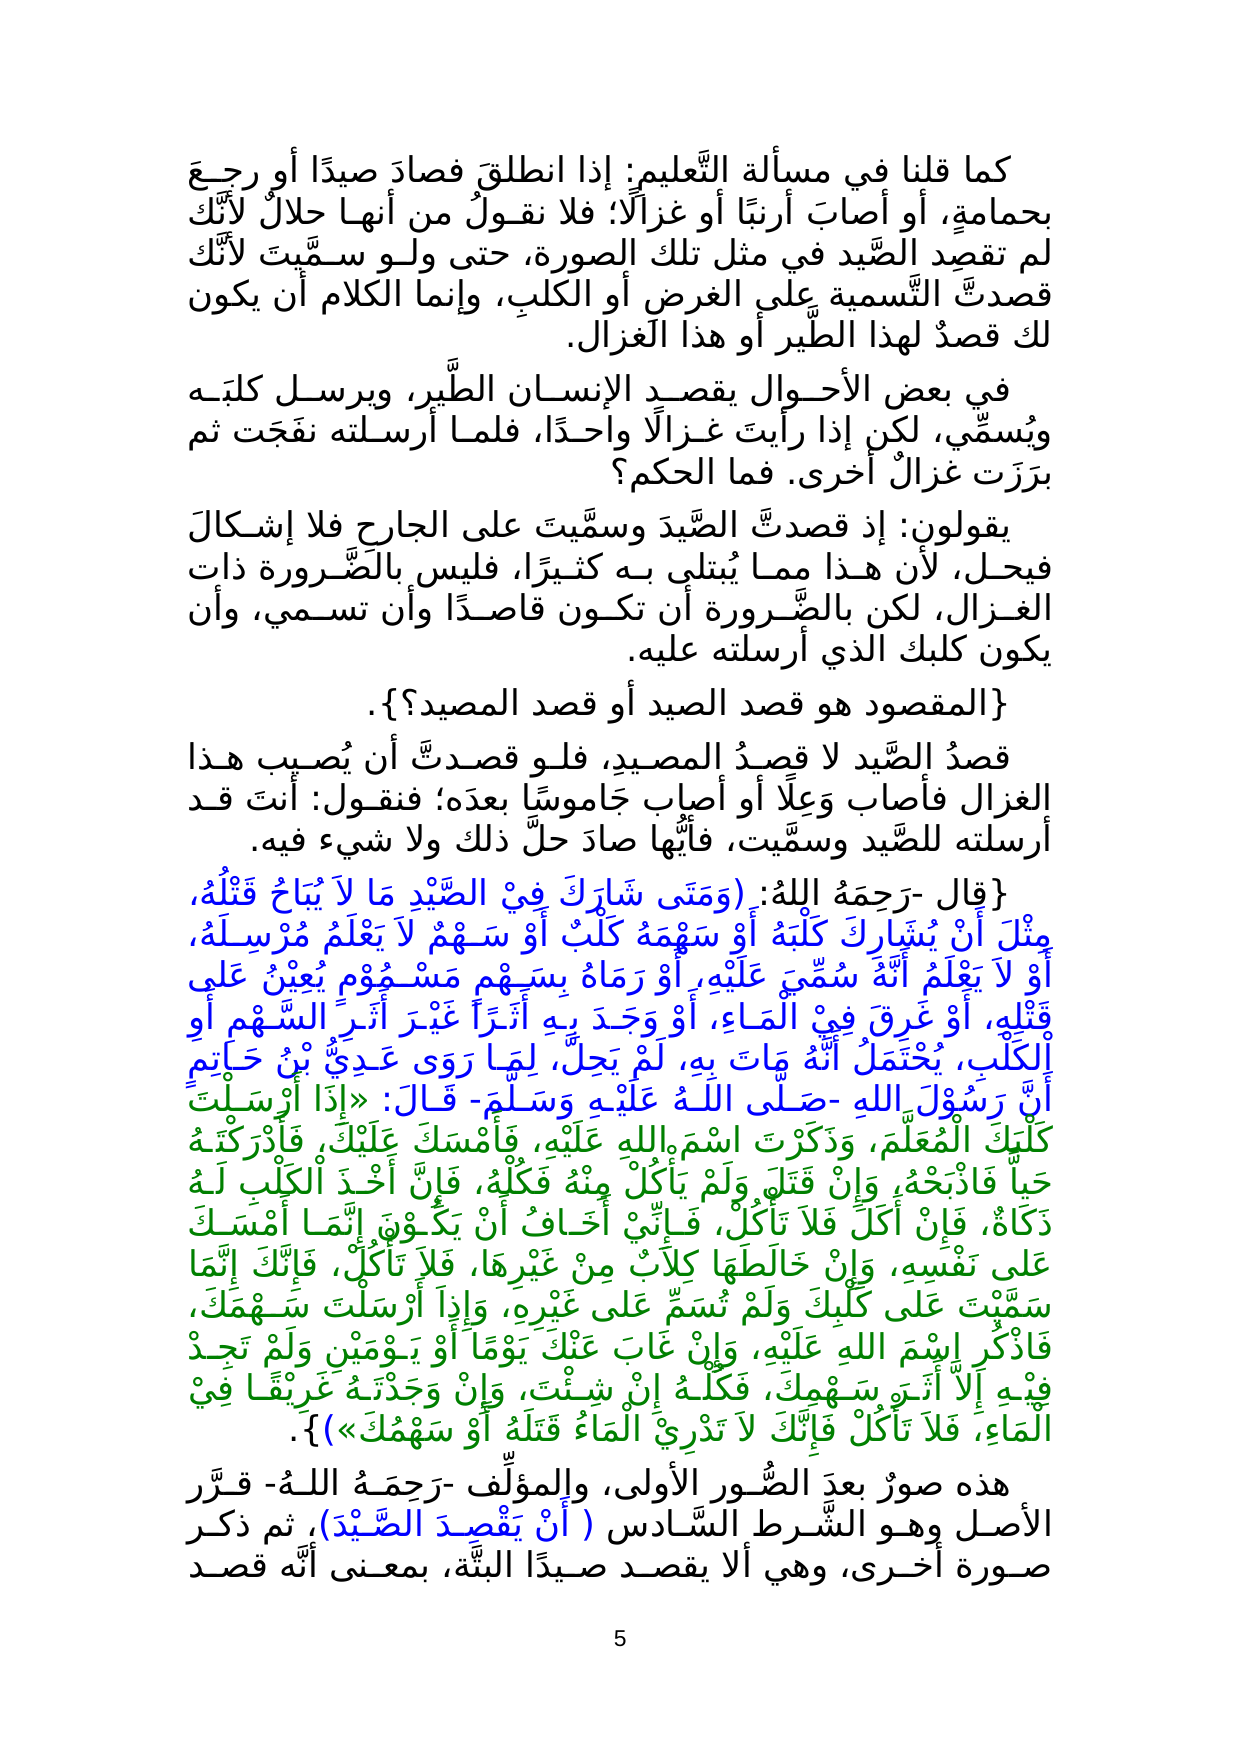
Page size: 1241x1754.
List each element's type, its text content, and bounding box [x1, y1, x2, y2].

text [187, 1462, 1053, 1586]
text {قال -رَحِمَهُ اللهُ: (وَمَتَى شَارَكَ فِيْ الصَّيْدِ مَا لاَ يُبَاحُ قَتْلُهُ، مِثْلَ أَنْ يُشَارِكَ كَلْبَهُ أَوْ سَهْمَهُ كَلْبٌ أَوْ سَهْمٌ لاَ يَعْلَمُ مُرْسِلَهُ، أَوْ لاَ يَعْلَمُ أَنَّهُ سُمِّيَ عَلَيْهِ، أَوْ رَمَاهُ بِسَهْمٍ مَسْمُوْمٍ يُعِيْنُ عَلى قَتْلِهِ، أَوْ غَرِقَ فِيْ الْمَاءِ، أَوْ وَجَدَ بِهِ أَثَرًا غَيْرَ أَثَرِ السَّهْمِ أَوِ اْلكَلْبِ، يُحْتَمَلُ أَنَّهُ مَاتَ بِهِ، لَمْ يَحِلَّ، لِمَا رَوَى عَدِيُّ بْنُ حَاتِمٍ أَنَّ رَسُوْلَ اللهِ -صَلَّى اللهُ عَلَيْهِ وَسَلَّمَ- قَالَ: «إِذَا أَرْسَلْتَ كَلْبَكَ الْمُعَلَّمَ، وَذَكَرْتَ اسْمَ اللهِ عَلَيْهِ، فَأَمْسَكَ عَلَيْكَ، فَأَدْرَكْتَهُ حَياًّ فَاذْبَحْهُ، وَإِنْ قَتَلَ وَلَمْ يَأْكُلْ مِنْهُ فَكُلْهُ، فَإِنَّ أَخْذَ اْلكَلْبِ لَهُ ذَكَاةٌ، فَإِنْ أَكَلَ فَلاَ تَأْكُلْ، فَإِنِّيْ أَخَافُ أَنْ يَكُوْنَ إِنَّمَا أَمْسَكَ عَلى نَفْسِهِ، وَإِنْ خَالَطَهَا كِلاَبٌ مِنْ غَيْرِهَا، فَلاَ تَأْكُلْ، فَإِنَّكَ إِنَّمَا سَمَّيْتَ عَلى كَلْبِكَ وَلَمْ تُسَمِّ عَلى غَيْرِهِ، وَإِذاَ أَرْسَلْتَ سَهْمَكَ، فَاذْكُرِ اسْمَ اللهِ عَلَيْهِ، وَإِنْ غَابَ عَنْكَ يَوْمًا أَوْ يَوْمَيْنِ وَلَمْ تَجِدْ فِيْهِ إِلاَّ أَثَرَ سَهْمِكَ، فَكُلْهُ إِنْ شِئْتَ، وَإِنْ وَجَدْتَهُ غَرِيْقًا فِيْ الْمَاءِ، فَلاَ تَأْكُلْ فَإِنَّكَ لاَ تَدْرِيْ الْمَاءُ قَتَلَهُ أَوْ سَهْمُكَ»)}. [187, 872, 1053, 1450]
text كما قلنا في مسألة التَّعليمِ: إذا انطلقَ فصادَ صيدًا أو رجعَ بحمامةٍ، أو أصابَ أرنبًا أو غزالًا؛ فلا نقولُ من أنها حلالٌ لأنَّك لم تقصِد الصَّيد في مثل تلك الصورة، حتى ولو سمَّيتَ لأنَّك قصدتَّ التَّسمية على الغرضِ أو الكلبِ، وإنما الكلام أن يكون لك قصدٌ لهذا الطَّير أو هذا الغزال. [187, 150, 1053, 356]
text {المقصود هو قصد الصيد أو قصد المصيد؟}. [187, 682, 1053, 724]
text في بعض الأحوال يقصد الإنسان الطَّير، ويرسل كلبَه ويُسمِّي، لكن إذا رأيتَ غزالًا واحدًا، فلما أرسلته نفَجَت ثم برَزَت غزالٌ أخرى. فما الحكم؟ [187, 369, 1053, 492]
text قصدُ الصَّيد لا قصدُ المصيدِ، فلو قصدتَّ أن يُصيب هذا الغزال فأصاب وَعِلًا أو أصاب جَاموسًا بعدَه؛ فنقول: أنتَ قد أرسلته للصَّيد وسمَّيت، فأيُّها صادَ حلَّ ذلك ولا شيء فيه. [187, 736, 1053, 860]
text يقولون: إذ قصدتَّ الصَّيدَ وسمَّيتَ على الجارحِ فلا إشكالَ فيحل، لأن هذا مما يُبتلى به كثيرًا، فليس بالضَّرورة ذات الغزال، لكن بالضَّرورة أن تكون قاصدًا وأن تسمي، وأن يكون كلبك الذي أرسلته عليه. [187, 505, 1053, 670]
